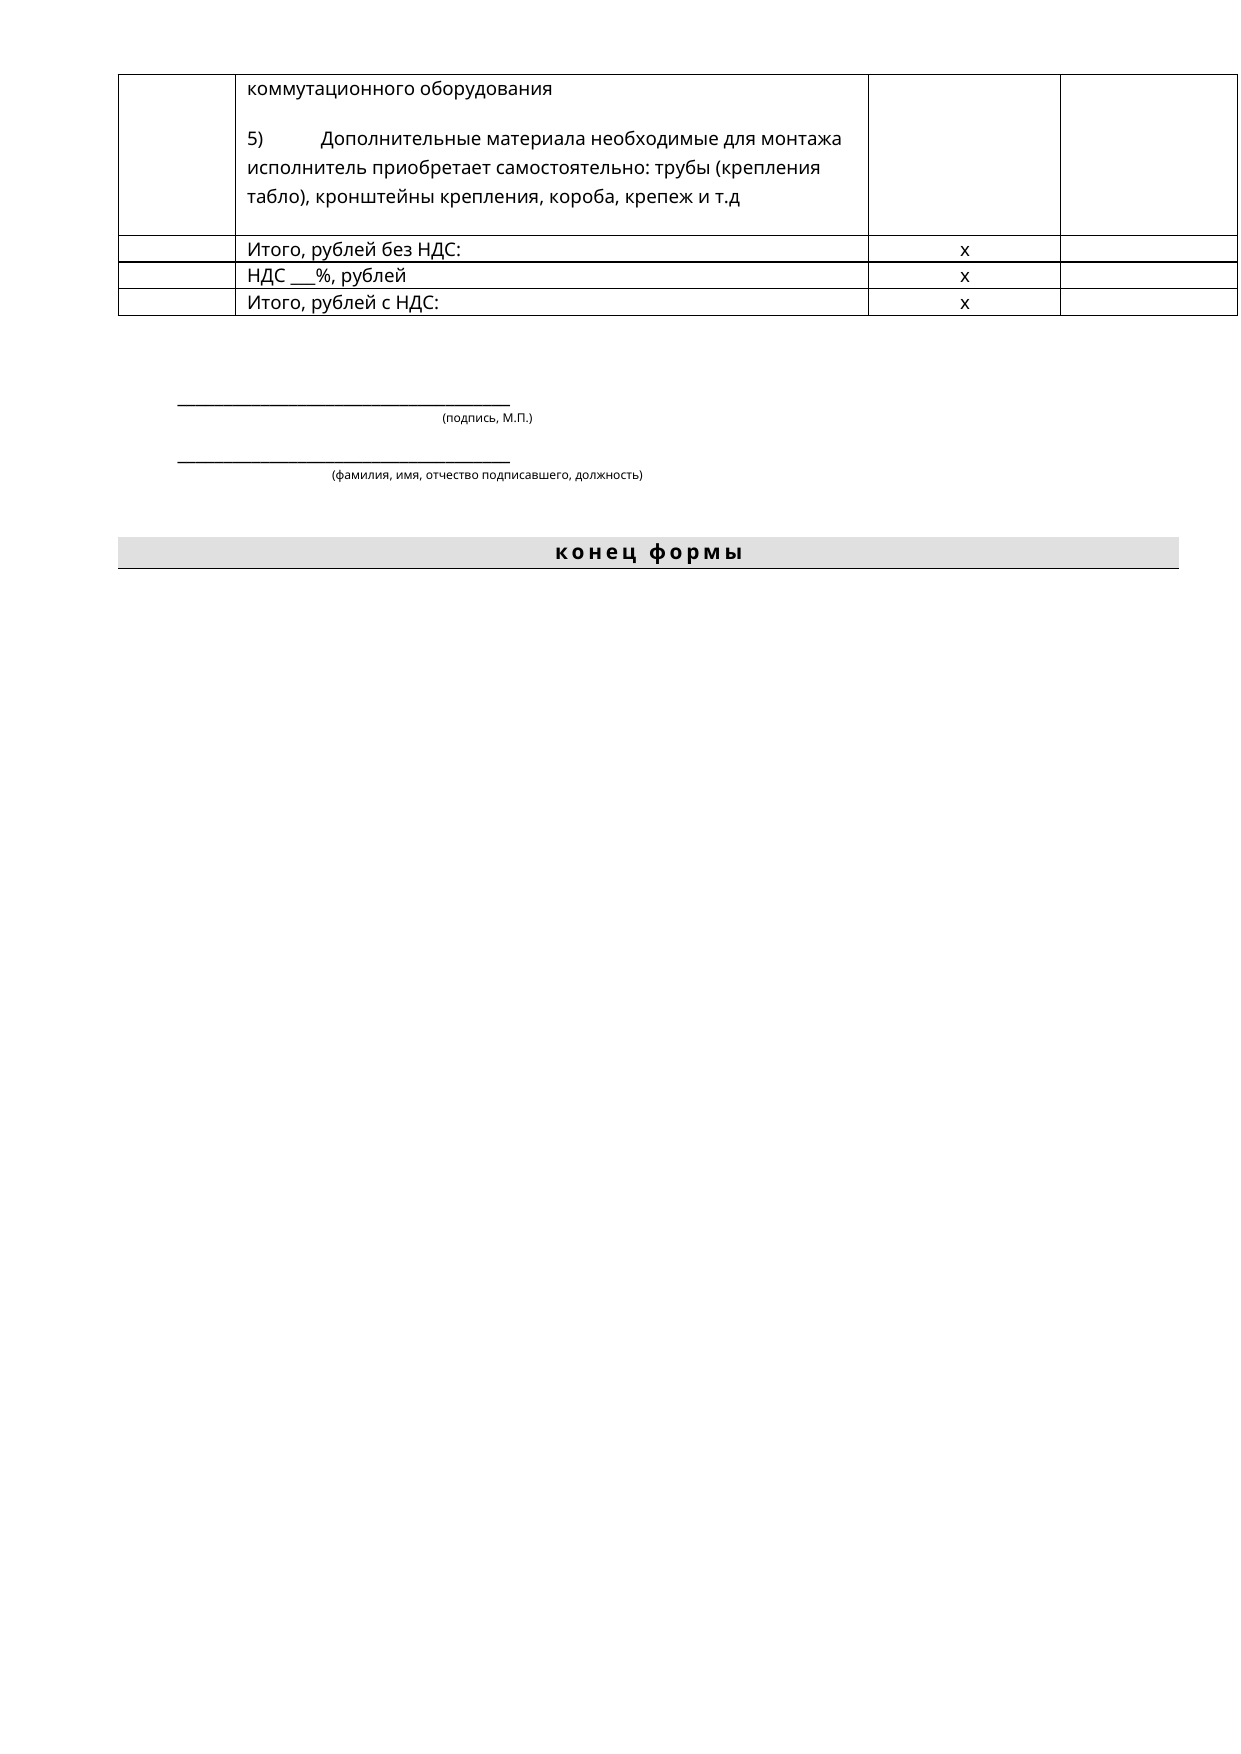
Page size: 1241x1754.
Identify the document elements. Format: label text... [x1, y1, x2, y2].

table_cell [119, 289, 235, 314]
table_cell [1061, 236, 1237, 261]
table_cell [1061, 263, 1237, 288]
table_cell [236, 75, 868, 235]
table_cell НДС ___%, рублей [236, 263, 868, 288]
table_cell [119, 263, 235, 288]
text (подпись, М.П.) [118, 409, 797, 438]
table_cell Итого, рублей без НДС: [236, 236, 868, 261]
text ____________________________________ [118, 438, 1181, 466]
table_cell 6 [119, 75, 235, 235]
table_cell x [869, 263, 1060, 288]
table_cell [1061, 75, 1237, 235]
table_cell x [869, 289, 1060, 314]
text (фамилия, имя, отчество подписавшего, должность) [118, 466, 797, 494]
table_cell x [869, 236, 1060, 261]
text конец формы [118, 537, 1179, 568]
table_cell [1061, 289, 1237, 314]
table_cell Итого, рублей с НДС: [236, 289, 868, 314]
table_cell [869, 75, 1060, 235]
text ____________________________________ [118, 381, 1181, 409]
table_cell [119, 236, 235, 261]
